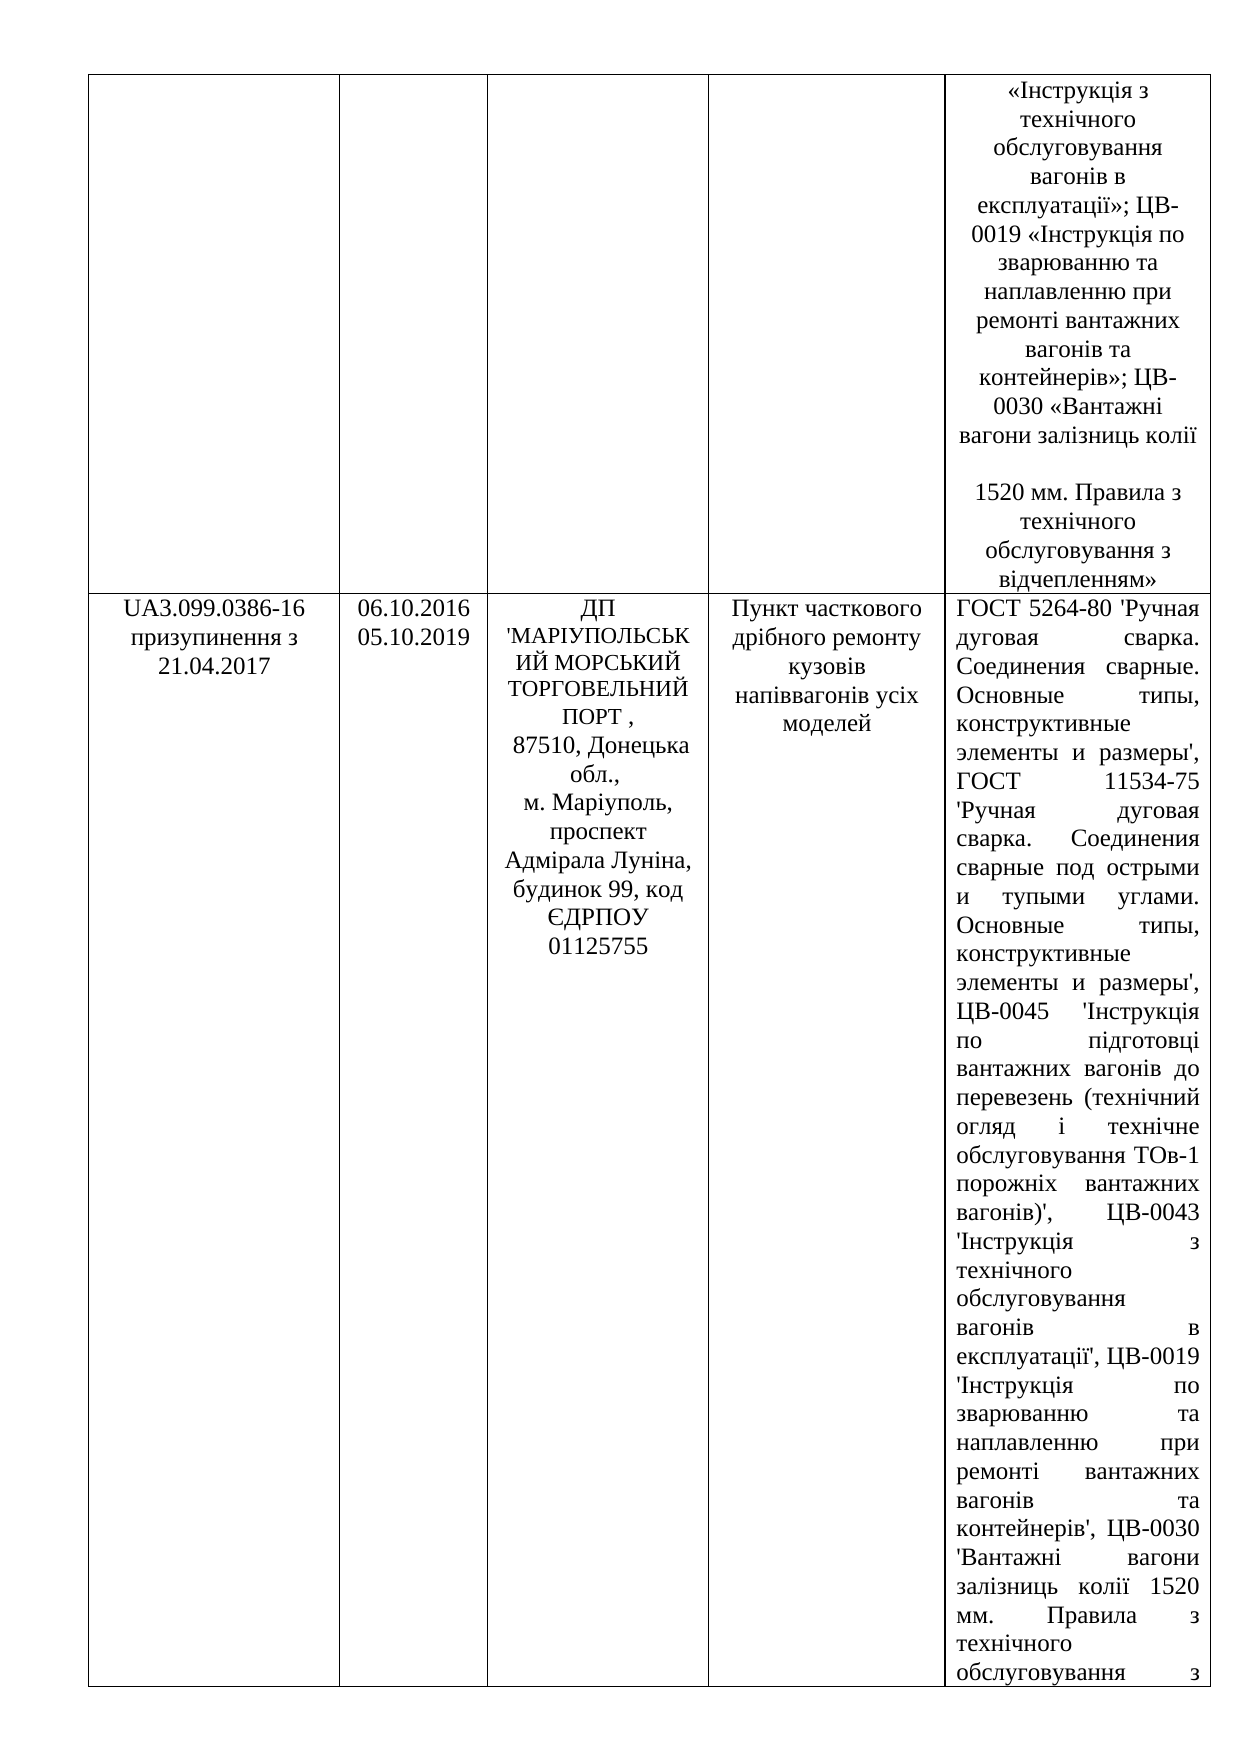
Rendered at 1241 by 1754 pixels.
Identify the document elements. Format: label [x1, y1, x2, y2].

table_cell [340, 594, 487, 1686]
table_cell [709, 75, 944, 592]
table_cell [340, 75, 487, 592]
table_cell [89, 594, 339, 1686]
table_cell [709, 594, 944, 1686]
table_cell [946, 75, 1210, 592]
table_cell [488, 75, 708, 592]
table_cell [946, 594, 1210, 1686]
table_cell [488, 594, 708, 1686]
table_cell [89, 75, 339, 592]
